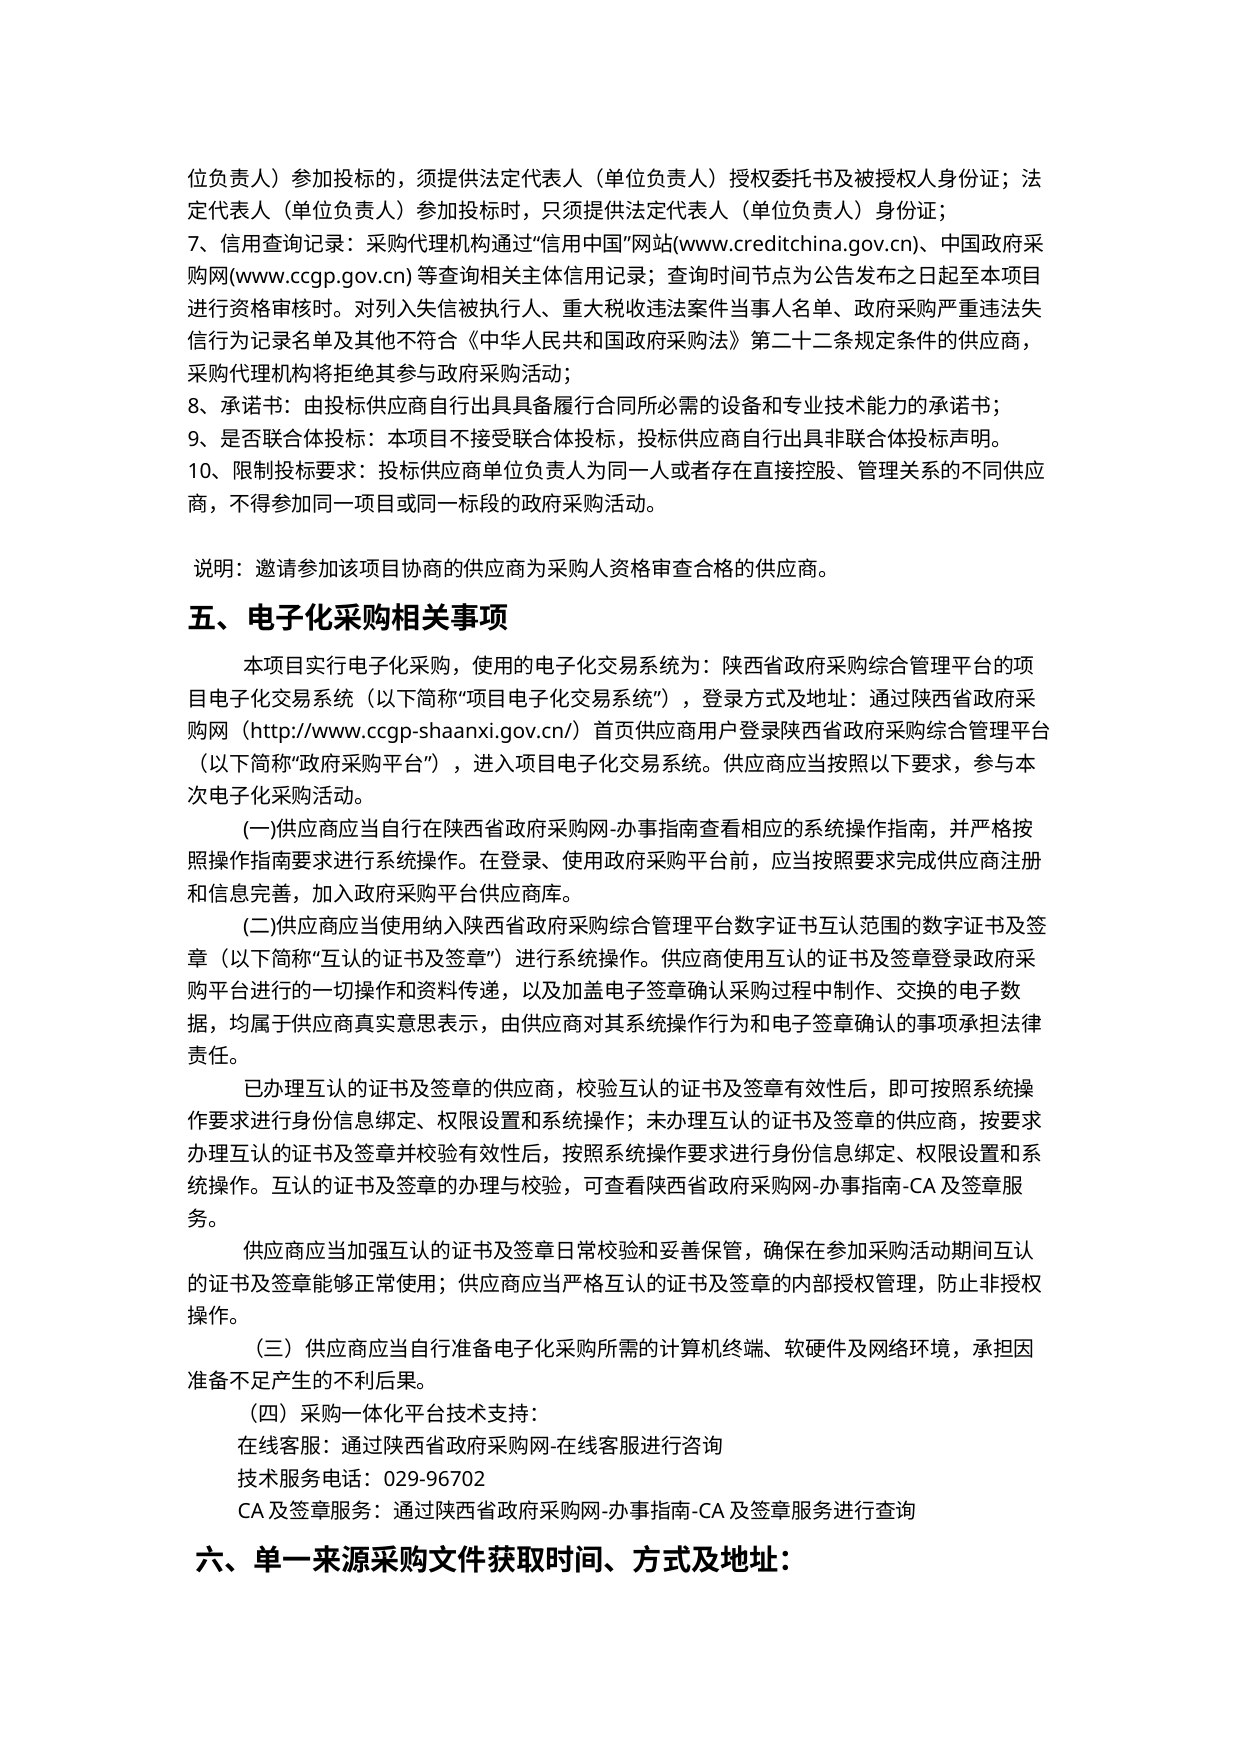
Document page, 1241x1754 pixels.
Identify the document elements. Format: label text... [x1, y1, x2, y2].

text 技术服务电话：029-96702 [187, 1462, 1053, 1494]
text (一)供应商应当自行在陕西省政府采购网-办事指南查看相应的系统操作指南，并严格按照操作指南要求进行系统操作。在登录、使用政府采购平台前，应当按照要求完成供应商注册和信息完善，加入政府采购平台供应商库。 [187, 812, 1053, 909]
text 10、限制投标要求：投标供应商单位负责人为同一人或者存在直接控股、管理关系的不同供应商，不得参加同一项目或同一标段的政府采购活动。 [187, 454, 1053, 519]
text （三）供应商应当自行准备电子化采购所需的计算机终端、软硬件及网络环境，承担因准备不足产生的不利后果。 [187, 1332, 1053, 1397]
text 8、承诺书：由投标供应商自行出具具备履行合同所必需的设备和专业技术能力的承诺书； [187, 389, 1053, 422]
text (二)供应商应当使用纳入陕西省政府采购综合管理平台数字证书互认范围的数字证书及签章（以下简称“互认的证书及签章”）进行系统操作。供应商使用互认的证书及签章登录政府采购平台进行的一切操作和资料传递，以及加盖电子签章确认采购过程中制作、交换的电子数据，均属于供应商真实意思表示，由供应商对其系统操作行为和电子签章确认的事项承担法律责任。 [187, 909, 1053, 1072]
text 六、单一来源采购文件获取时间、方式及地址： [187, 1527, 1053, 1592]
text 说明：邀请参加该项目协商的供应商为采购人资格审查合格的供应商。 [187, 519, 1053, 584]
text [187, 162, 1053, 227]
text 7、信用查询记录：采购代理机构通过“信用中国”网站(www.creditchina.gov.cn)、中国政府采购网(www.ccgp.gov.cn) 等查询相关主体信用记录；查询时间节点为公告发布之日起至本项目进行资格审核时。对列入失信被执行人、重大税收违法案件当事人名单、政府采购严重违法失信行为记录名单及其他不符合《中华人民共和国政府采购法》第二十二条规定条件的供应商，采购代理机构将拒绝其参与政府采购活动； [187, 227, 1053, 389]
text （四）采购一体化平台技术支持： [187, 1397, 1053, 1429]
text CA及签章服务：通过陕西省政府采购网-办事指南-CA及签章服务进行查询 [187, 1494, 1053, 1527]
text 已办理互认的证书及签章的供应商，校验互认的证书及签章有效性后，即可按照系统操作要求进行身份信息绑定、权限设置和系统操作；未办理互认的证书及签章的供应商，按要求办理互认的证书及签章并校验有效性后，按照系统操作要求进行身份信息绑定、权限设置和系统操作。互认的证书及签章的办理与校验，可查看陕西省政府采购网-办事指南-CA及签章服务。 [187, 1072, 1053, 1234]
text 本项目实行电子化采购，使用的电子化交易系统为：陕西省政府采购综合管理平台的项目电子化交易系统（以下简称“项目电子化交易系统”），登录方式及地址：通过陕西省政府采购网（http://www.ccgp-shaanxi.gov.cn/）首页供应商用户登录陕西省政府采购综合管理平台（以下简称“政府采购平台”），进入项目电子化交易系统。供应商应当按照以下要求，参与本次电子化采购活动。 [187, 649, 1053, 812]
text 在线客服：通过陕西省政府采购网-在线客服进行咨询 [187, 1429, 1053, 1462]
text 五、电子化采购相关事项 [187, 584, 1053, 649]
text 供应商应当加强互认的证书及签章日常校验和妥善保管，确保在参加采购活动期间互认的证书及签章能够正常使用；供应商应当严格互认的证书及签章的内部授权管理，防止非授权操作。 [187, 1234, 1053, 1332]
text 9、是否联合体投标：本项目不接受联合体投标，投标供应商自行出具非联合体投标声明。 [187, 422, 1053, 454]
